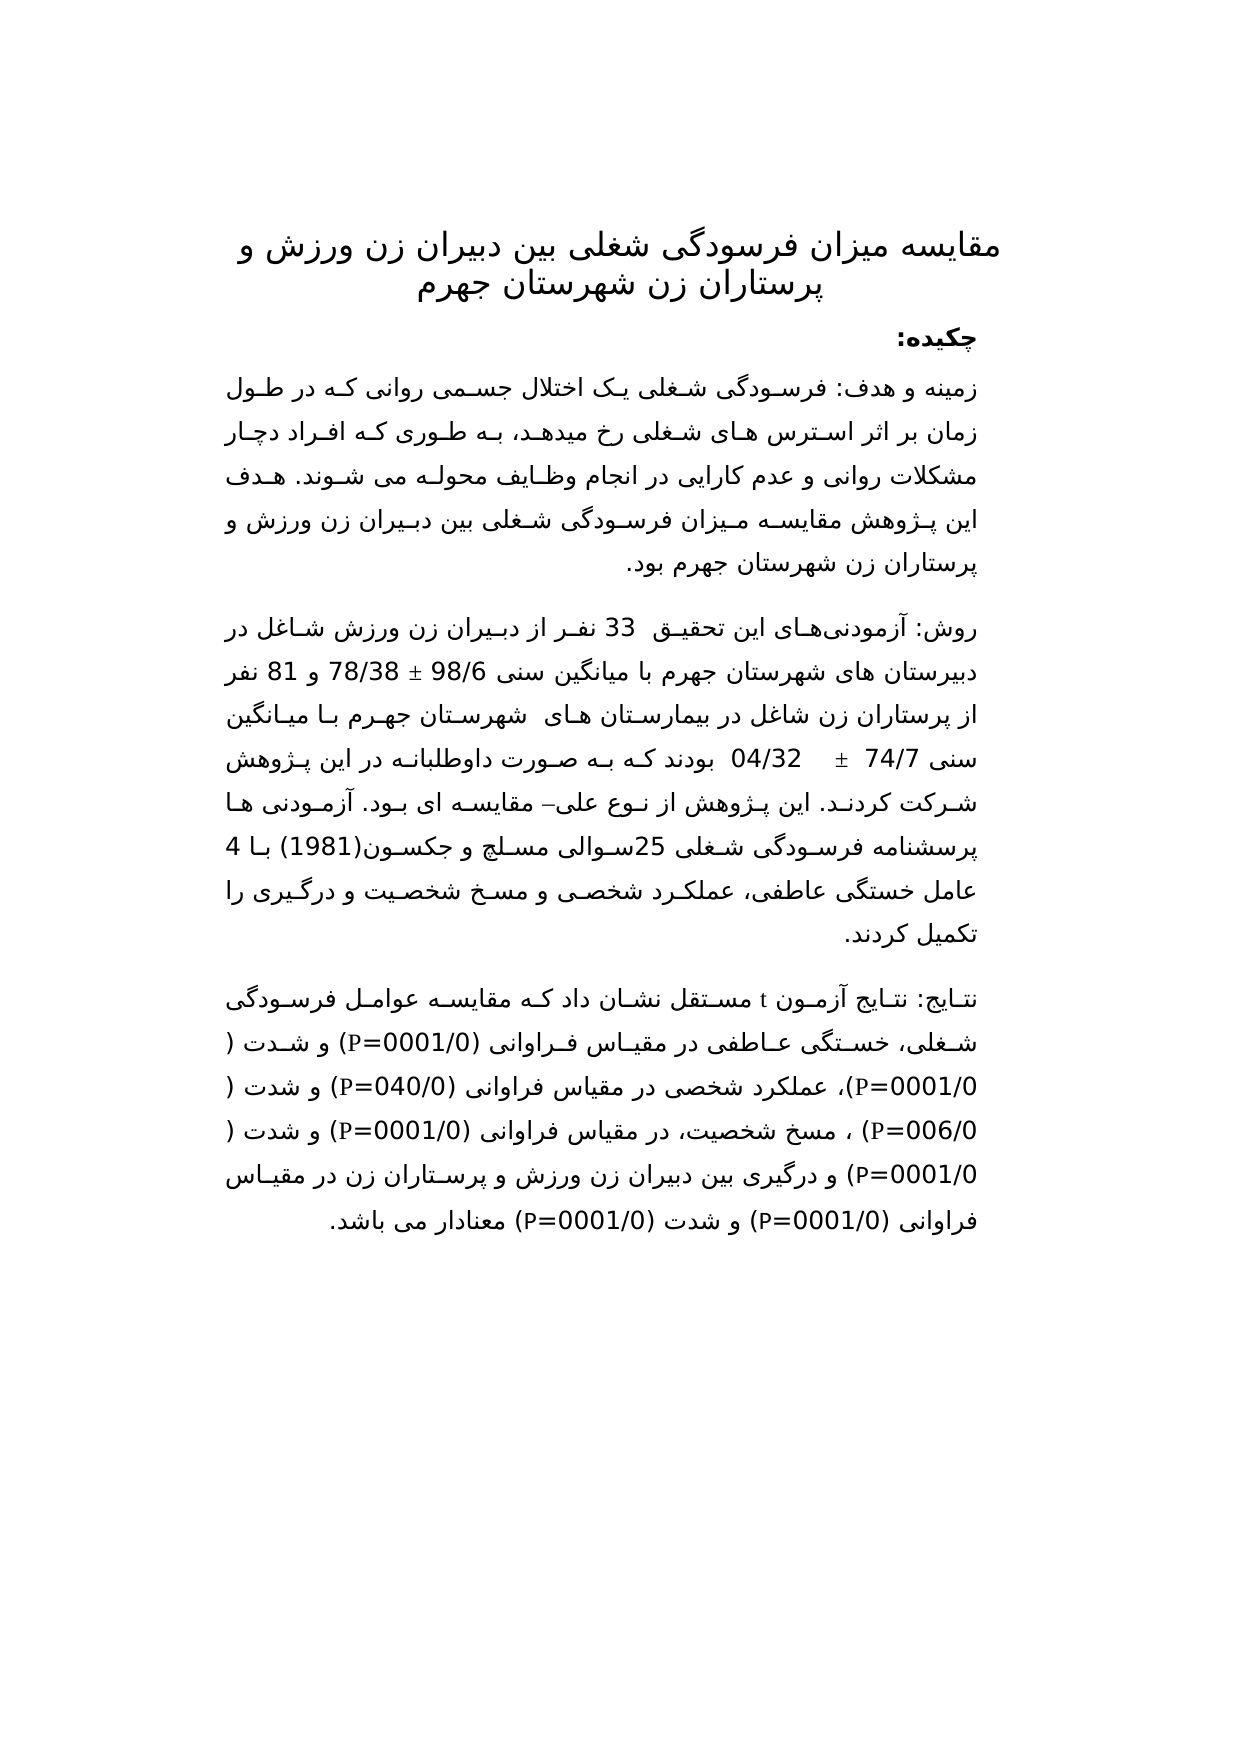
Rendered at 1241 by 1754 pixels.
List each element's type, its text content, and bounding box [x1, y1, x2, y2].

text نتایج: نتایج آزمون t مستقل نشان داد که مقایسه عوامل فرسودگی شغلی، خستگی عاطفی در مقیاس فراوانی (0001/0=P) و شدت (0001/0=P)، عملکرد شخصی در مقیاس فراوانی (040/0=P) و شدت (006/0=P) ، مسخ شخصیت، در مقیاس فراوانی (0001/0=P) و شدت (0001/0=P) و درگیری بین دبیران زن ورزش و پرستاران زن در مقیاس فراوانی (0001/0=P) و شدت (0001/0=P) معنادار می باشد. [225, 984, 978, 1235]
text چکیده: [225, 323, 978, 353]
text مقایسه میزان فرسودگی شغلی بین دبیران زن ورزش و پرستاران زن شهرستان جهرم [225, 225, 1015, 303]
text روش: آزمودنی‌های این تحقیق 33 نفر از دبیران زن ورزش شاغل در دبیرستان های شهرستان جهرم با میانگین سنی 98/6 ± 78/38 و 81 نفر از پرستاران زن شاغل در بیمارستان های شهرستان جهرم با میانگین سنی 74/7 ± 04/32 بودند که به صورت داوطلبانه در این پژوهش شرکت کردند. این پژوهش از نوع علی– مقایسه ای بود. آزمودنی ها پرسشنامه فرسودگی شغلی 25سوالی مسلچ و جکسون(1981) با 4 عامل خستگی عاطفی، عملکرد شخصی و مسخ شخصیت و درگیری را تکمیل کردند. [225, 613, 978, 949]
text زمینه و هدف: فرسودگی شغلی یک اختلال جسمی روانی که در طول زمان بر اثر استرس های شغلی رخ می‍دهد، به طوری که افراد دچار مشکلات روانی و عدم کارایی در انجام وظایف محوله می شوند. هدف این پژوهش مقایسه میزان فرسودگی شغلی بین دبیران زن ورزش و پرستاران زن شهرستان جهرم بود. [225, 373, 978, 578]
